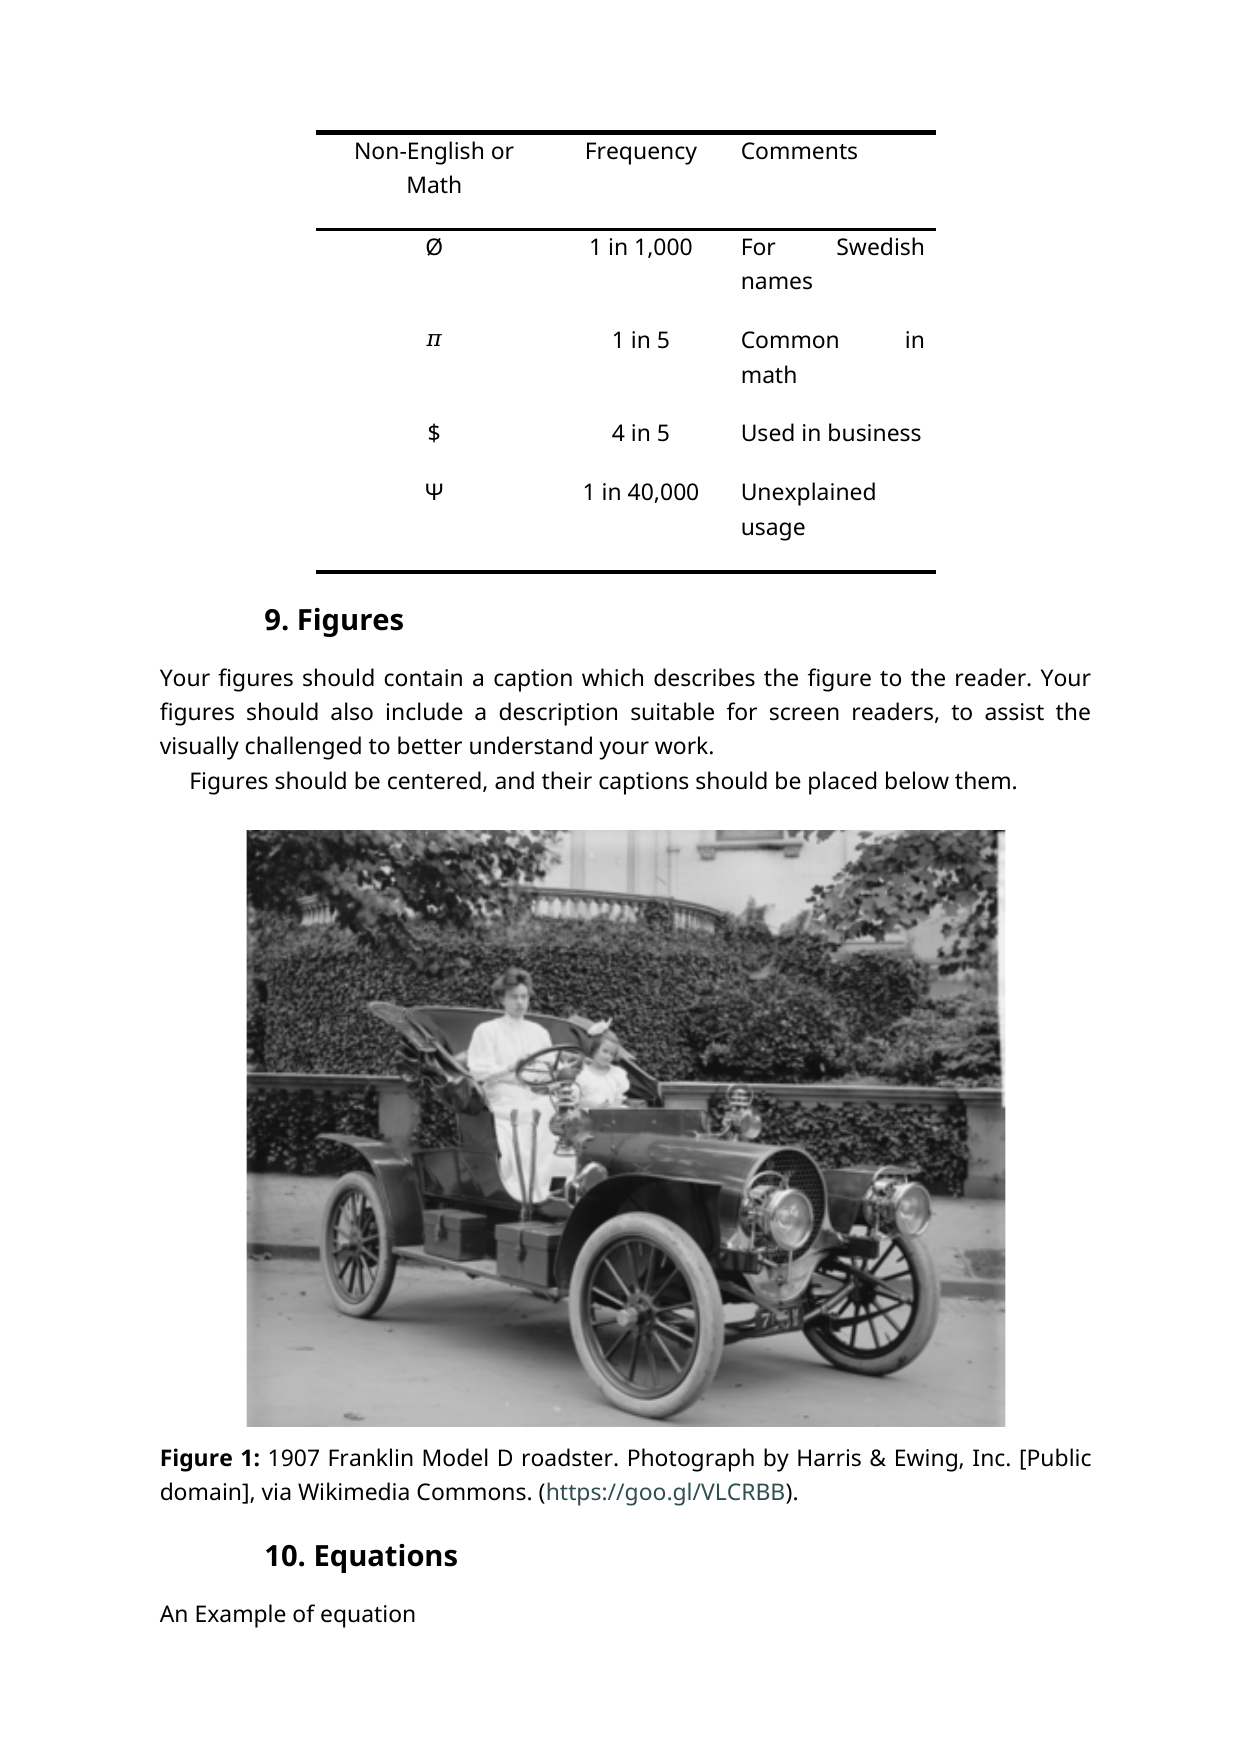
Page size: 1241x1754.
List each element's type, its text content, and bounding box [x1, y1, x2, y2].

text Your figures should contain a caption which describes the figure to the reader. Your figures should also include a description suitable for screen readers, to assist the visually challenged to better understand your work. [159, 662, 1093, 762]
table_cell Used in business [729, 418, 936, 476]
table_cell 1 in 40,000 [552, 476, 729, 569]
text An Example of equation [159, 1598, 1093, 1629]
table_cell 𝜋 [316, 324, 552, 417]
table_cell Ø [316, 231, 552, 324]
table_header Non-English or Math [316, 135, 552, 228]
table_cell For Swedish names [729, 231, 936, 324]
table_header Comments [729, 135, 936, 228]
table_cell 1 in 1,000 [552, 231, 729, 324]
text Figure 1: 1907 Franklin Model D roadster. Photograph by Harris & Ewing, Inc. [Public domain], via Wikimedia Commons. (https://goo.gl/VLCRBB). [159, 1442, 1093, 1507]
text Figures should be centered, and their captions should be placed below them. [159, 765, 1093, 796]
table_cell Ψ [316, 476, 552, 569]
table_cell Common in math [729, 324, 936, 417]
table_header Frequency [552, 135, 729, 228]
table_cell Unexplained usage [729, 476, 936, 569]
subtitle Equations [234, 1536, 1093, 1575]
picture [246, 830, 1006, 1427]
subtitle Figures [234, 599, 1093, 639]
table_cell $ [316, 418, 552, 476]
table_cell 4 in 5 [552, 418, 729, 476]
table_cell 1 in 5 [552, 324, 729, 417]
